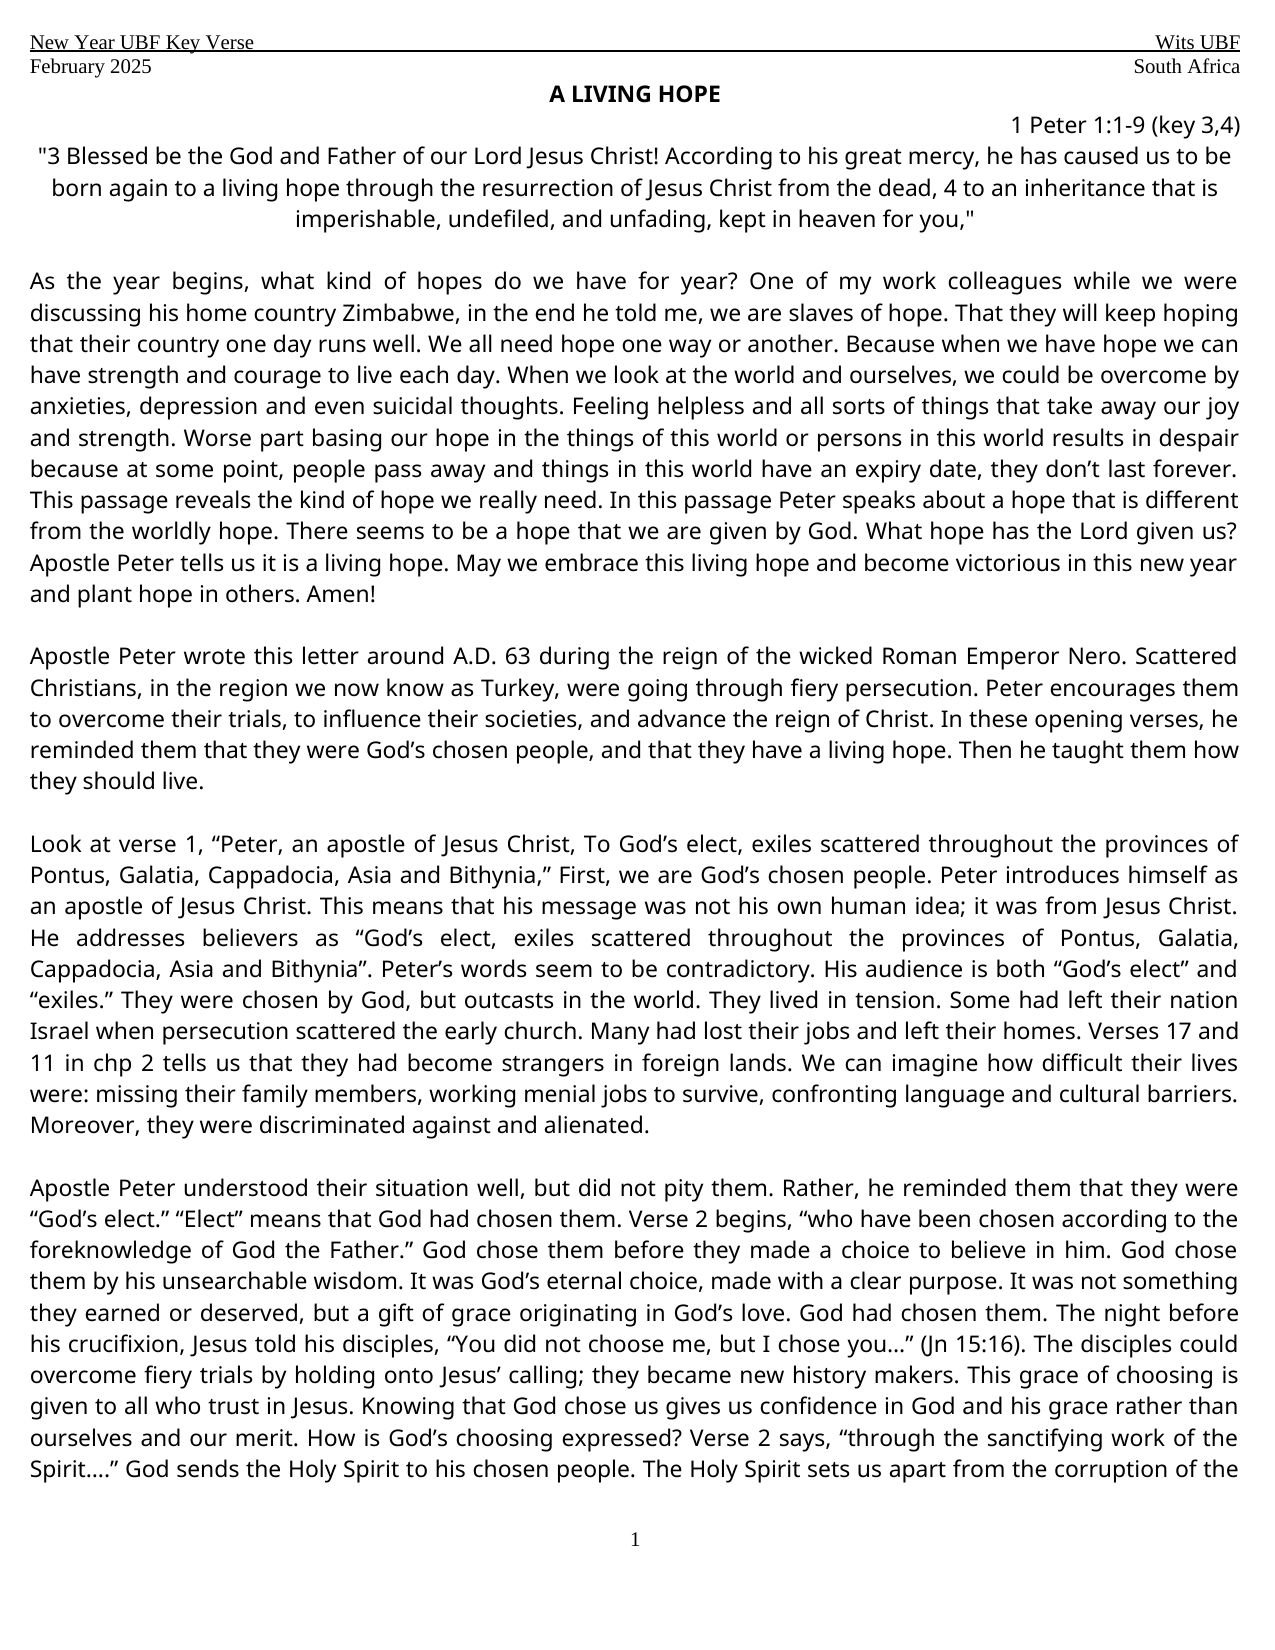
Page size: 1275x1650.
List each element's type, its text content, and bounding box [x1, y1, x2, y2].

text 1 Peter 1:1-9 (key 3,4) [29, 109, 1240, 140]
text As the year begins, what kind of hopes do we have for year? One of my work colleagues while we were discussing his home country Zimbabwe, in the end he told me, we are slaves of hope. That they will keep hoping that their country one day runs well. We all need hope one way or another. Because when we have hope we can have strength and courage to live each day. When we look at the world and ourselves, we could be overcome by anxieties, depression and even suicidal thoughts. Feeling helpless and all sorts of things that take away our joy and strength. Worse part basing our hope in the things of this world or persons in this world results in despair because at some point, people pass away and things in this world have an expiry date, they don’t last forever. This passage reveals the kind of hope we really need. In this passage Peter speaks about a hope that is different from the worldly hope. There seems to be a hope that we are given by God. What hope has the Lord given us? Apostle Peter tells us it is a living hope. May we embrace this living hope and become victorious in this new year and plant hope in others. Amen! [29, 265, 1240, 609]
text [29, 1171, 1240, 1484]
text "3 Blessed be the God and Father of our Lord Jesus Christ! According to his great mercy, he has caused us to be born again to a living hope through the resurrection of Jesus Christ from the dead, 4 to an inheritance that is imperishable, undefiled, and unfading, kept in heaven for you," [29, 140, 1240, 234]
text A LIVING HOPE [29, 78, 1240, 109]
text Apostle Peter wrote this letter around A.D. 63 during the reign of the wicked Roman Emperor Nero. Scattered Christians, in the region we now know as Turkey, were going through fiery persecution. Peter encourages them to overcome their trials, to influence their societies, and advance the reign of Christ. In these opening verses, he reminded them that they were God’s chosen people, and that they have a living hope. Then he taught them how they should live. [29, 640, 1240, 796]
text Look at verse 1, “Peter, an apostle of Jesus Christ, To God’s elect, exiles scattered throughout the provinces of Pontus, Galatia, Cappadocia, Asia and Bithynia,” First, we are God’s chosen people. Peter introduces himself as an apostle of Jesus Christ. This means that his message was not his own human idea; it was from Jesus Christ. He addresses believers as “God’s elect, exiles scattered throughout the provinces of Pontus, Galatia, Cappadocia, Asia and Bithynia”. Peter’s words seem to be contradictory. His audience is both “God’s elect” and “exiles.” They were chosen by God, but outcasts in the world. They lived in tension. Some had left their nation Israel when persecution scattered the early church. Many had lost their jobs and left their homes. Verses 17 and 11 in chp 2 tells us that they had become strangers in foreign lands. We can imagine how difficult their lives were: missing their family members, working menial jobs to survive, confronting language and cultural barriers. Moreover, they were discriminated against and alienated. [29, 828, 1240, 1140]
